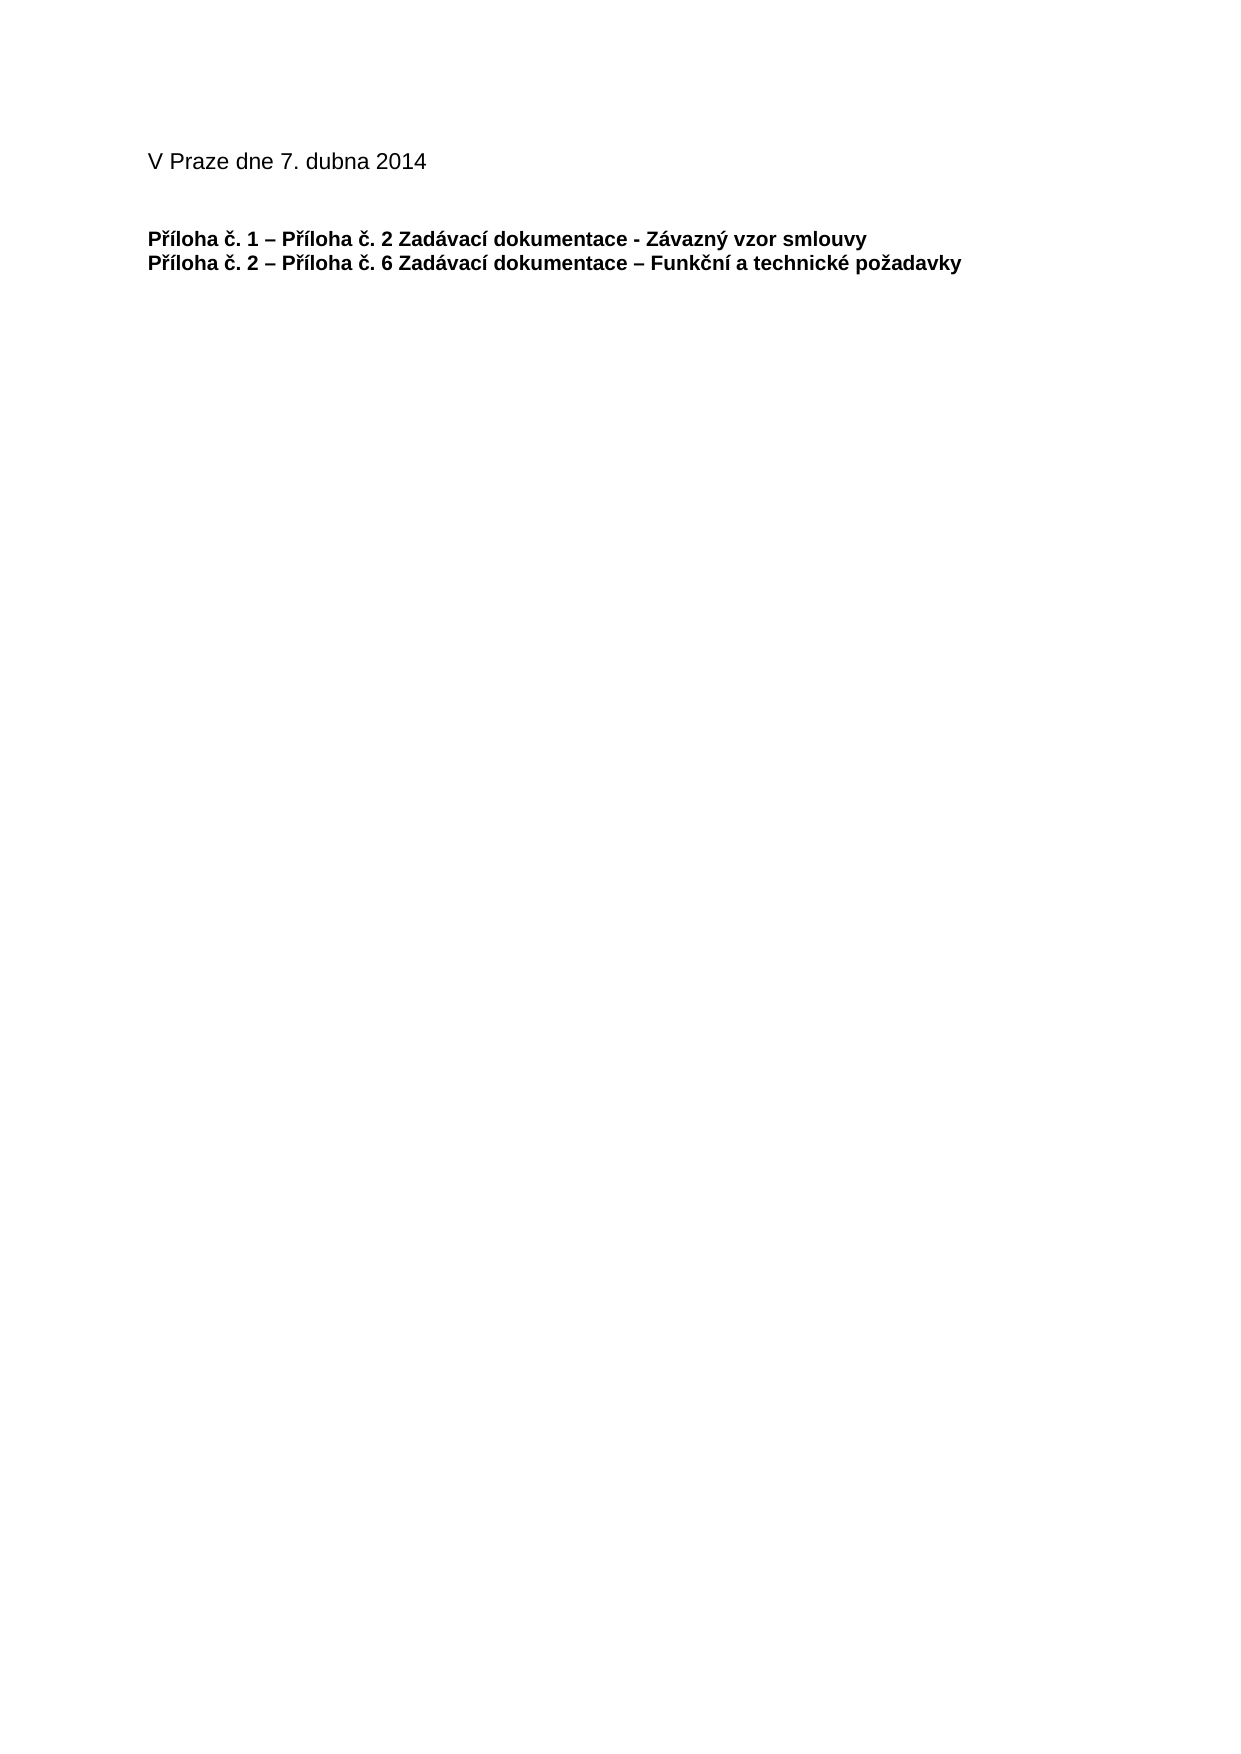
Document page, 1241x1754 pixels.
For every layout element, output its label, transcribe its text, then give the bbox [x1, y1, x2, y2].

text Příloha č. 1 – Příloha č. 2 Zadávací dokumentace - Závazný vzor smlouvy [148, 227, 1093, 251]
text Příloha č. 2 – Příloha č. 6 Zadávací dokumentace – Funkční a technické požadavky [148, 251, 1093, 274]
text V Praze dne 7. dubna 2014 [148, 148, 1093, 174]
